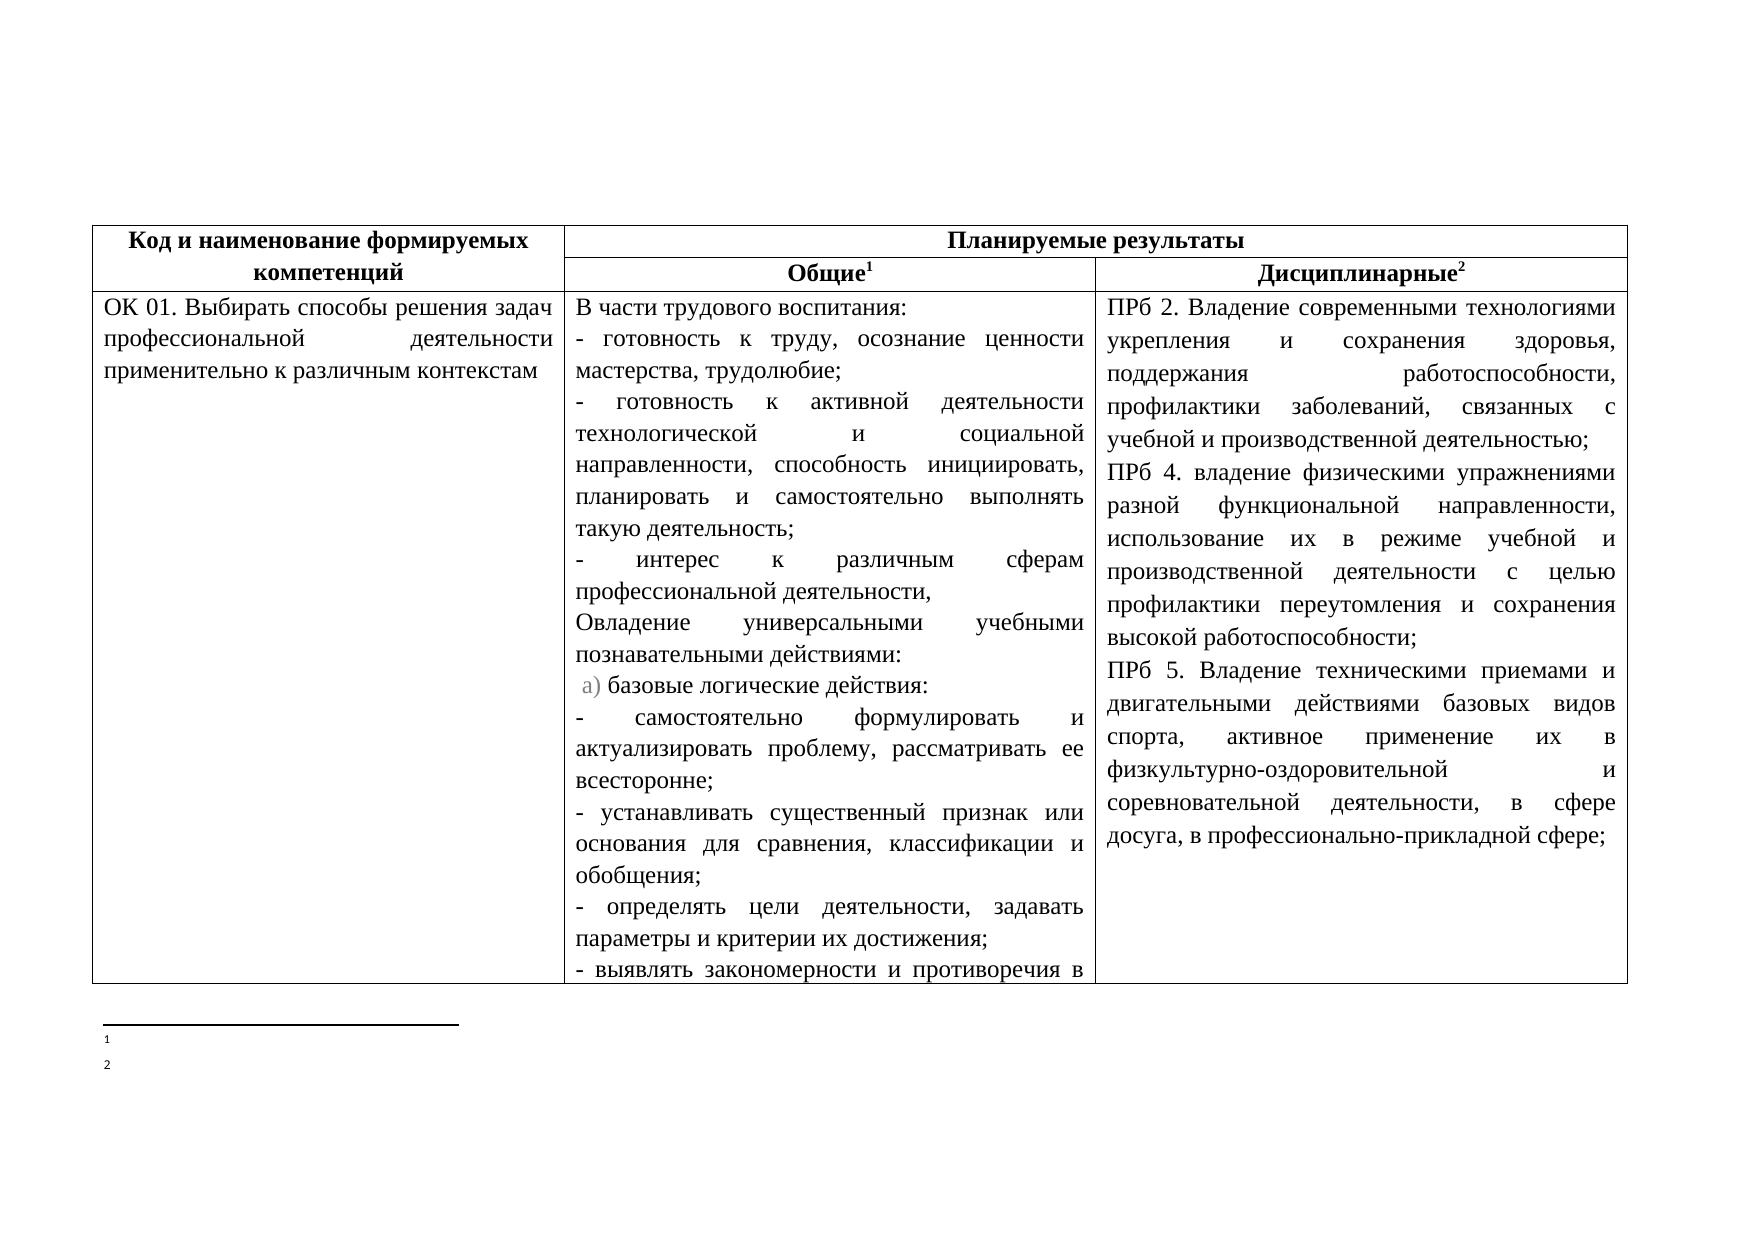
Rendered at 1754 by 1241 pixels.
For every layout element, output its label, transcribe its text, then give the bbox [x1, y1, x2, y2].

table_cell Общие [565, 258, 1095, 291]
table_header Планируемые результаты [565, 226, 1627, 257]
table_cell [1096, 292, 1627, 983]
table_cell Дисциплинарные [1096, 258, 1627, 291]
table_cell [93, 292, 564, 983]
table_header Код и наименование формируемых компетенций [93, 226, 564, 291]
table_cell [565, 292, 1095, 983]
